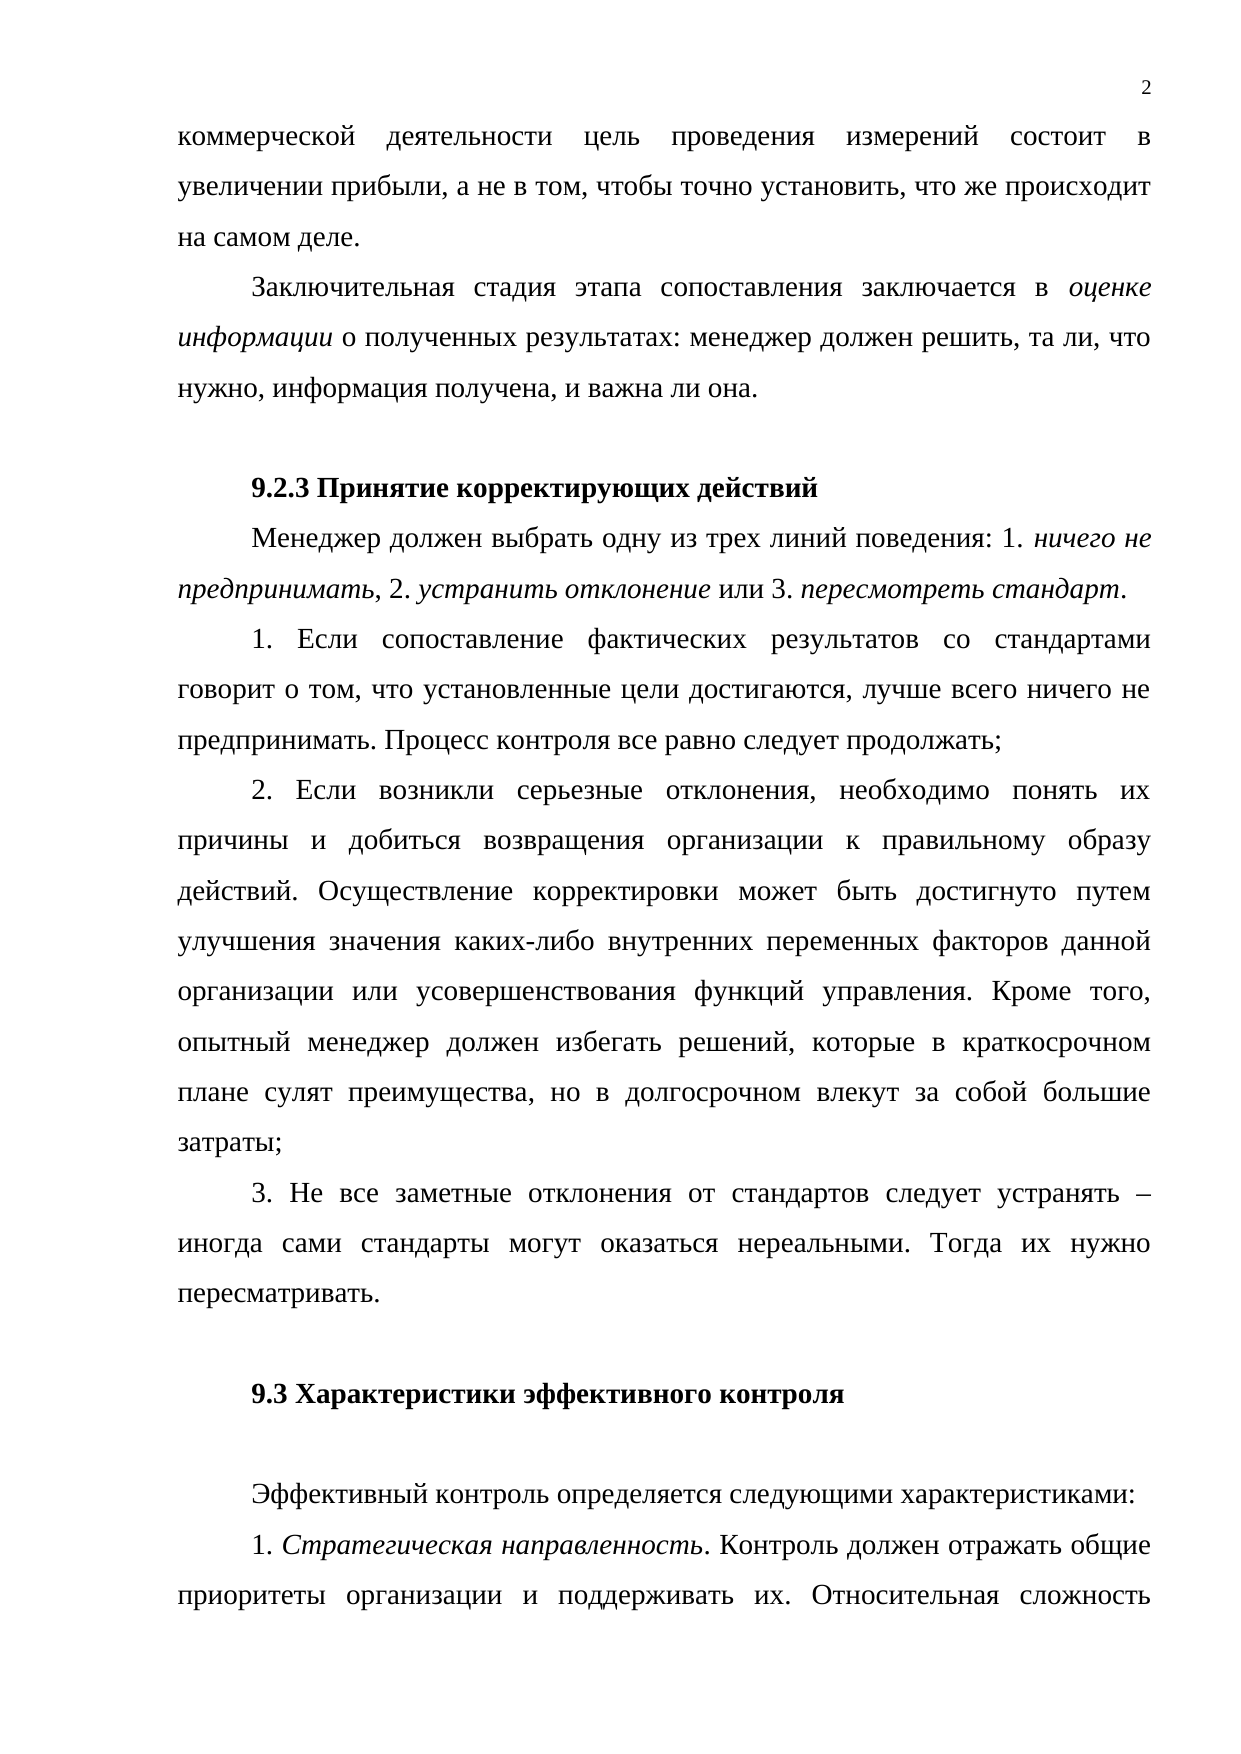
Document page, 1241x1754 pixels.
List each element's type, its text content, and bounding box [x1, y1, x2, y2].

text 9.3 Характеристики эффективного контроля [177, 1376, 1152, 1409]
text Эффективный контроль определяется следующими характеристиками: [177, 1477, 1152, 1510]
text Менеджер должен выбрать одну из трех линий поведения: 1. ничего не предпринимать, 2. устранить отклонение или 3. пересмотреть стандарт. [177, 521, 1152, 604]
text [177, 1527, 1152, 1611]
text Заключительная стадия этапа сопоставления заключается в оценке информации о полученных результатах: менеджер должен решить, та ли, что нужно, информация получена, и важна ли она. [177, 269, 1152, 403]
text 3. Не все заметные отклонения от стандартов следует устранять – иногда сами стандарты могут оказаться нереальными. Тогда их нужно пересматривать. [177, 1175, 1152, 1309]
text 9.2.3 Принятие корректирующих действий [177, 470, 1152, 504]
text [177, 118, 1152, 252]
text 2. Если возникли серьезные отклонения, необходимо понять их причины и добиться возвращения организации к правильному образу действий. Осуществление корректировки может быть достигнуто путем улучшения значения каких-либо внутренних переменных факторов данной организации или усовершенствования функций управления. Кроме того, опытный менеджер должен избегать решений, которые в краткосрочном плане сулят преимущества, но в долгосрочном влекут за собой большие затраты; [177, 772, 1152, 1158]
text 1. Если сопоставление фактических результатов со стандартами говорит о том, что установленные цели достигаются, лучше всего ничего не предпринимать. Процесс контроля все равно следует продолжать; [177, 621, 1152, 755]
